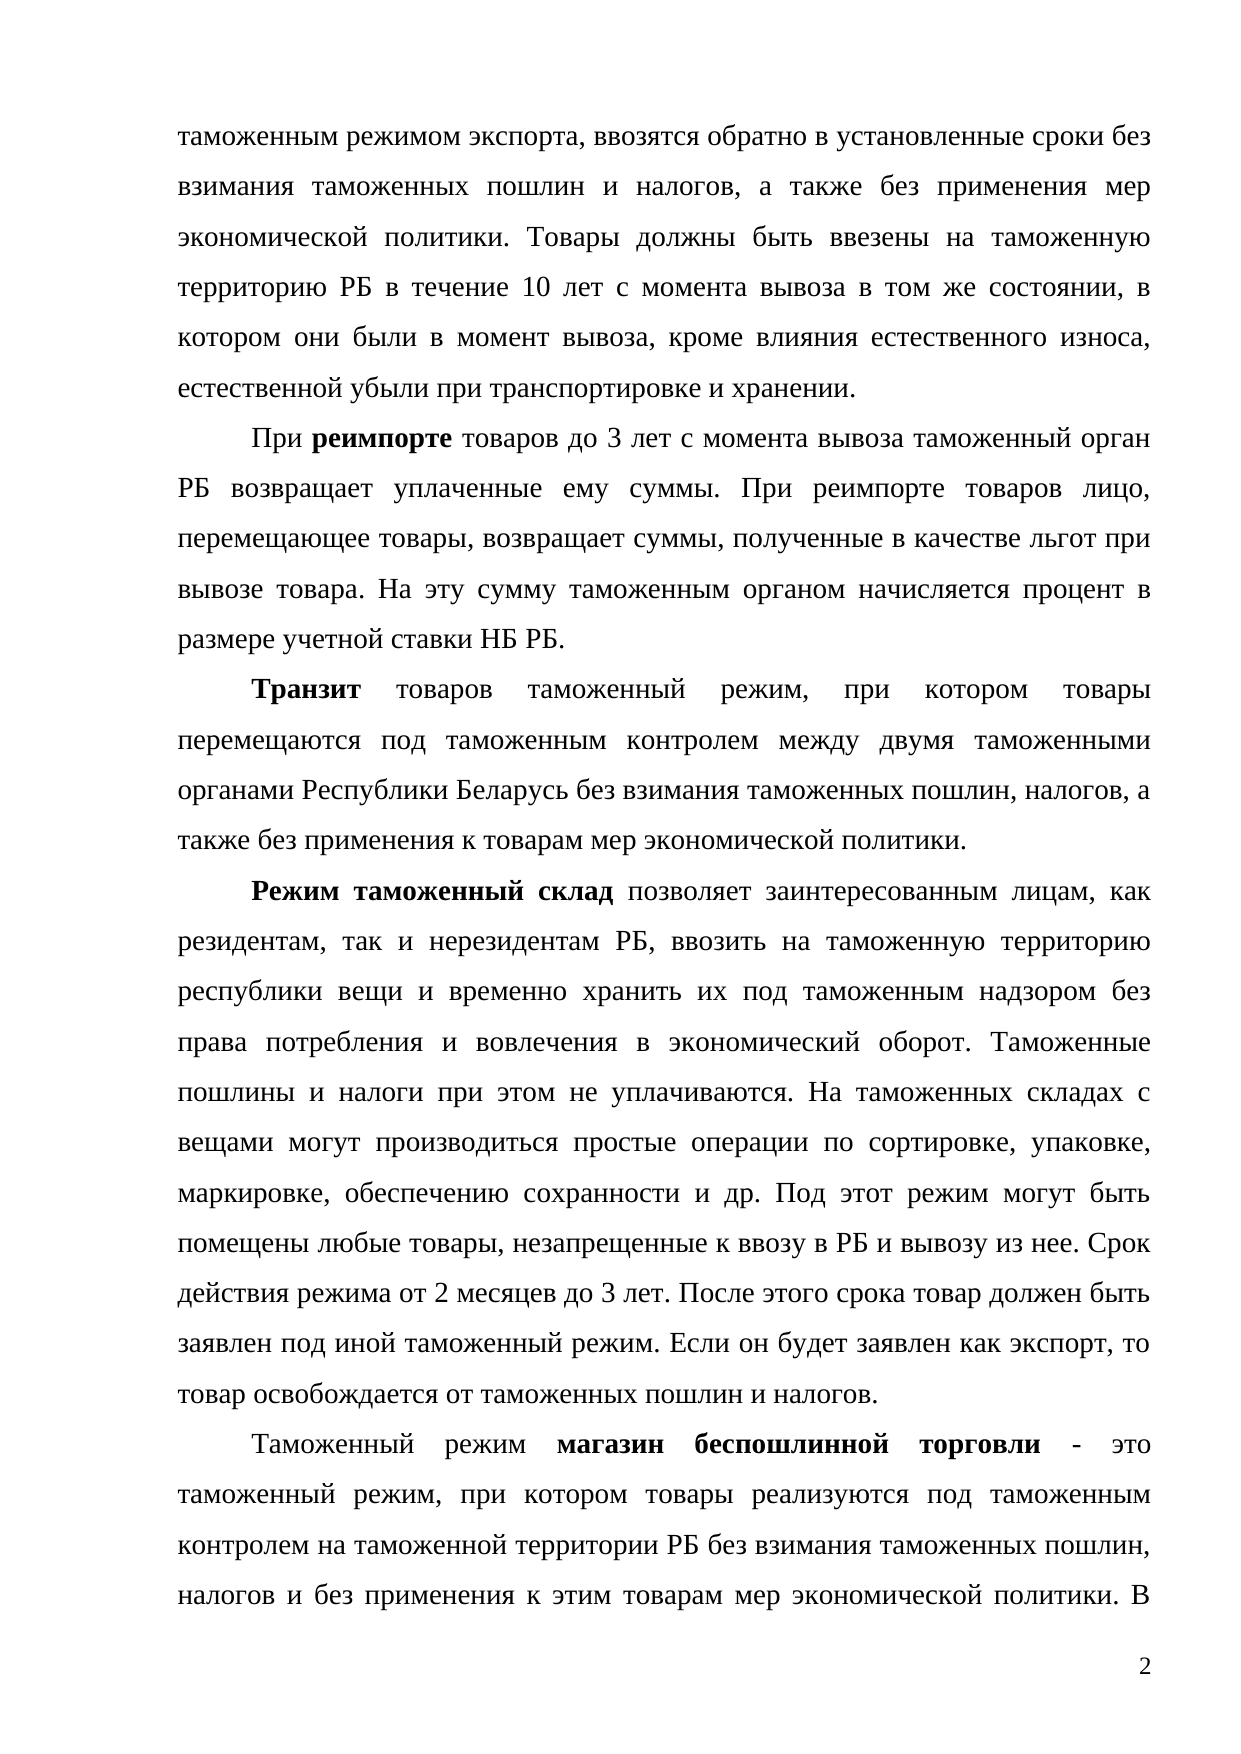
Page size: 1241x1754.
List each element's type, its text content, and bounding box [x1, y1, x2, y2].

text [177, 1426, 1152, 1611]
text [177, 118, 1152, 403]
text Режим таможенный склад позволяет заинтересованным лицам, как резидентам, так и нерезидентам РБ, ввозить на таможенную территорию республики вещи и временно хранить их под таможенным надзором без права потребления и вовлечения в экономический оборот. Таможенные пошлины и налоги при этом не уплачиваются. На таможенных складах с вещами могут производиться простые операции по сортировке, упаковке, маркировке, обеспечению сохранности и др. Под этот режим могут быть помещены любые товары, незапрещенные к ввозу в РБ и вывозу из нее. Срок действия режима от 2 месяцев до 3 лет. После этого срока товар должен быть заявлен под иной таможенный режим. Если он будет заявлен как экспорт, то товар освобождается от таможенных пошлин и налогов. [177, 873, 1152, 1409]
text При реимпорте товаров до 3 лет с момента вывоза таможенный орган РБ возвращает уплаченные ему суммы. При реимпорте товаров лицо, перемещающее товары, возвращает суммы, полученные в качестве льгот при вывозе товара. На эту сумму таможенным органом начисляется процент в размере учетной ставки НБ РБ. [177, 420, 1152, 655]
text Транзит товаров таможенный режим, при котором товары перемещаются под таможенным контролем между двумя таможенными органами Республики Беларусь без взимания таможенных пошлин, налогов, а также без применения к товарам мер экономической политики. [177, 672, 1152, 856]
